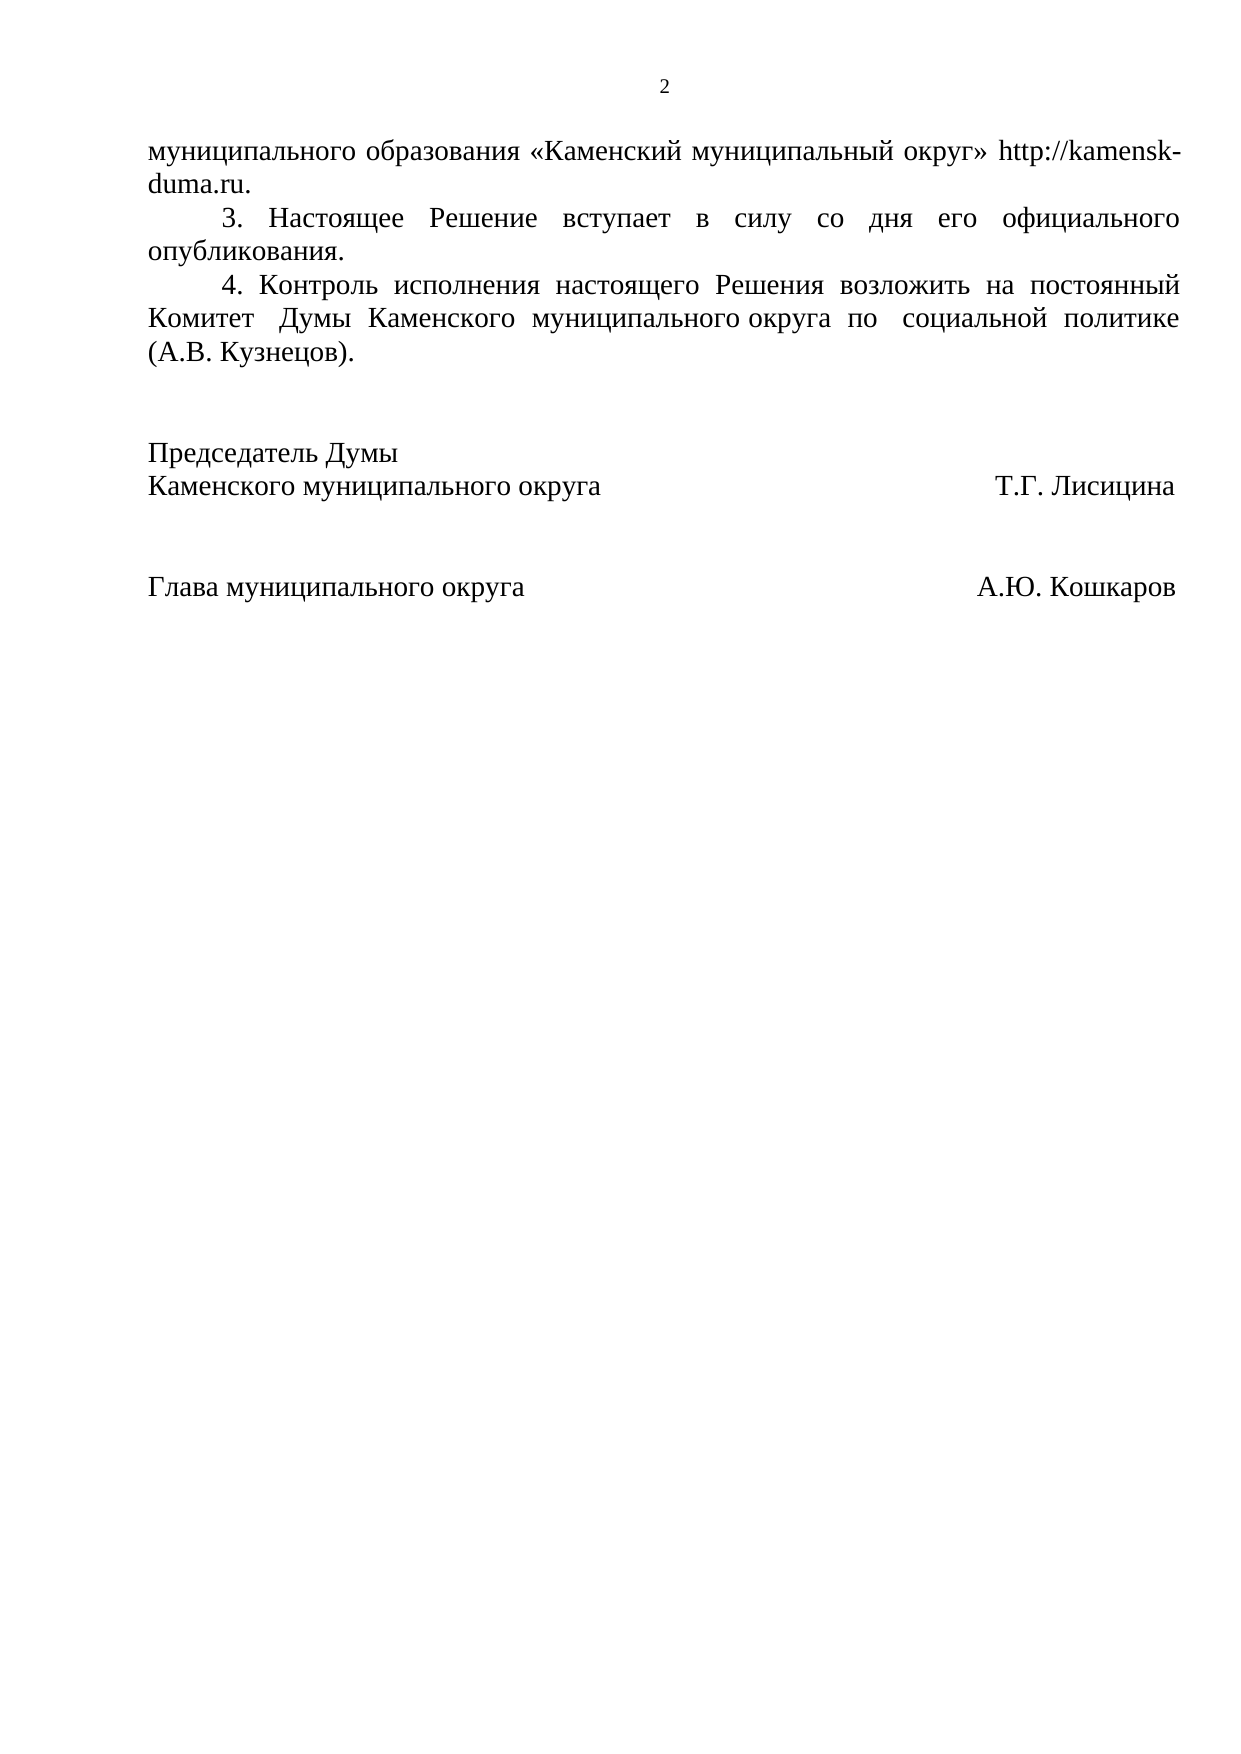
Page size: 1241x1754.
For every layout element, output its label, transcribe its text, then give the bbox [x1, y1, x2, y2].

text 3. Настоящее Решение вступает в силу со дня его официального опубликования. [148, 200, 1181, 267]
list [148, 133, 1181, 200]
text Каменского муниципального округа Т.Г. Лисицина [148, 468, 1181, 502]
text Председатель Думы [148, 435, 1181, 468]
text Глава муниципального округа А.Ю. Кошкаров [148, 569, 1181, 602]
text 4. Контроль исполнения настоящего Решения возложить на постоянный Комитет Думы Каменского муниципального округа по социальной политике (А.В. Кузнецов). [148, 267, 1181, 368]
